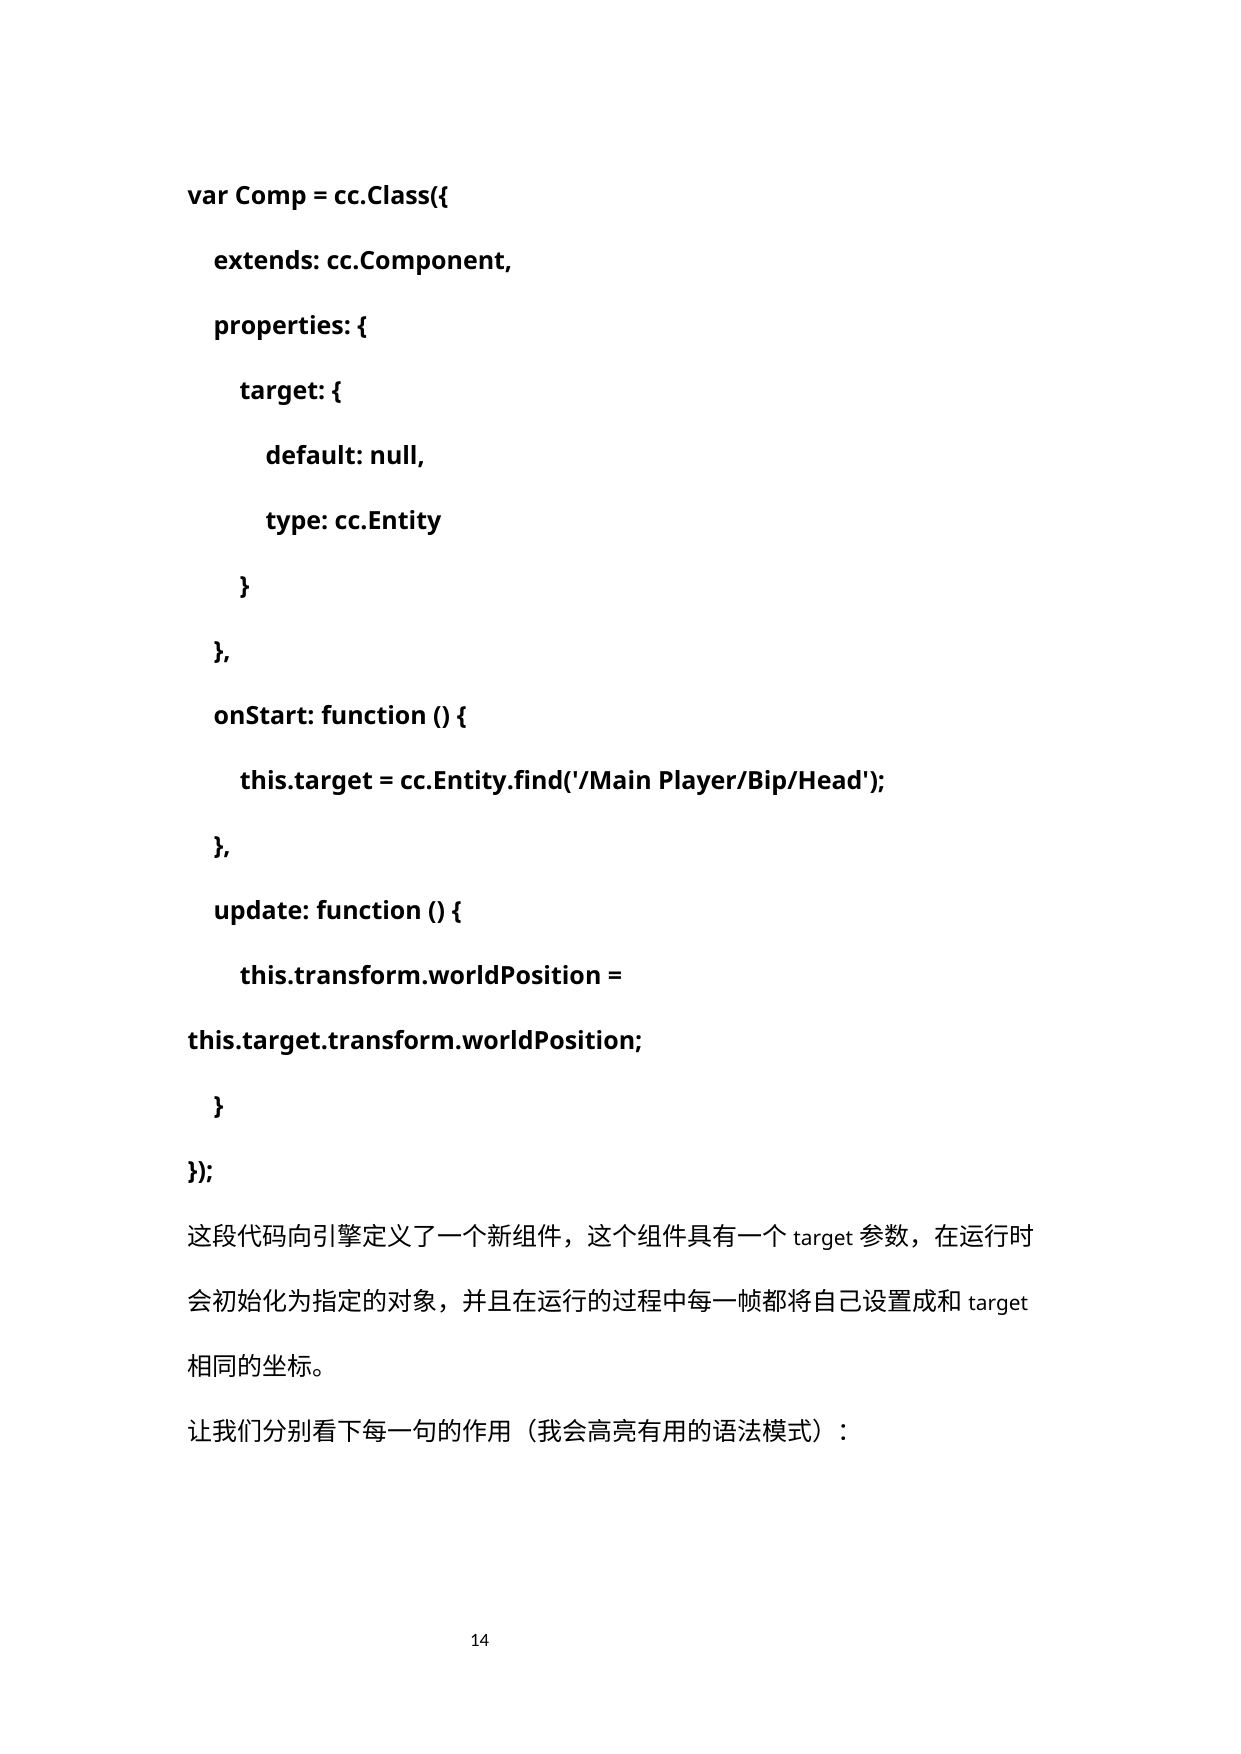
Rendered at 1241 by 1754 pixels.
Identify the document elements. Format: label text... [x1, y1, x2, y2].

text properties: { [187, 292, 1053, 357]
text type: cc.Entity [187, 487, 1053, 552]
text 这段代码向引擎定义了一个新组件，这个组件具有一个 target 参数，在运行时会初始化为指定的对象，并且在运行的过程中每一帧都将自己设置成和 target 相同的坐标。 [187, 1202, 1053, 1397]
text }, [187, 617, 1053, 682]
text } [187, 552, 1053, 617]
text this.target = cc.Entity.find('/Main Player/Bip/Head'); [187, 747, 1053, 812]
text this.transform.worldPosition = this.target.transform.worldPosition; [187, 942, 1053, 1072]
text update: function () { [187, 877, 1053, 942]
text }); [187, 1137, 1053, 1202]
text 让我们分别看下每一句的作用（我会高亮有用的语法模式）： [187, 1397, 1053, 1462]
text var Comp = cc.Class({ [187, 162, 1053, 227]
text onStart: function () { [187, 682, 1053, 747]
text default: null, [187, 422, 1053, 487]
text } [187, 1072, 1053, 1137]
text extends: cc.Component, [187, 227, 1053, 292]
text }, [187, 812, 1053, 877]
text target: { [187, 357, 1053, 422]
